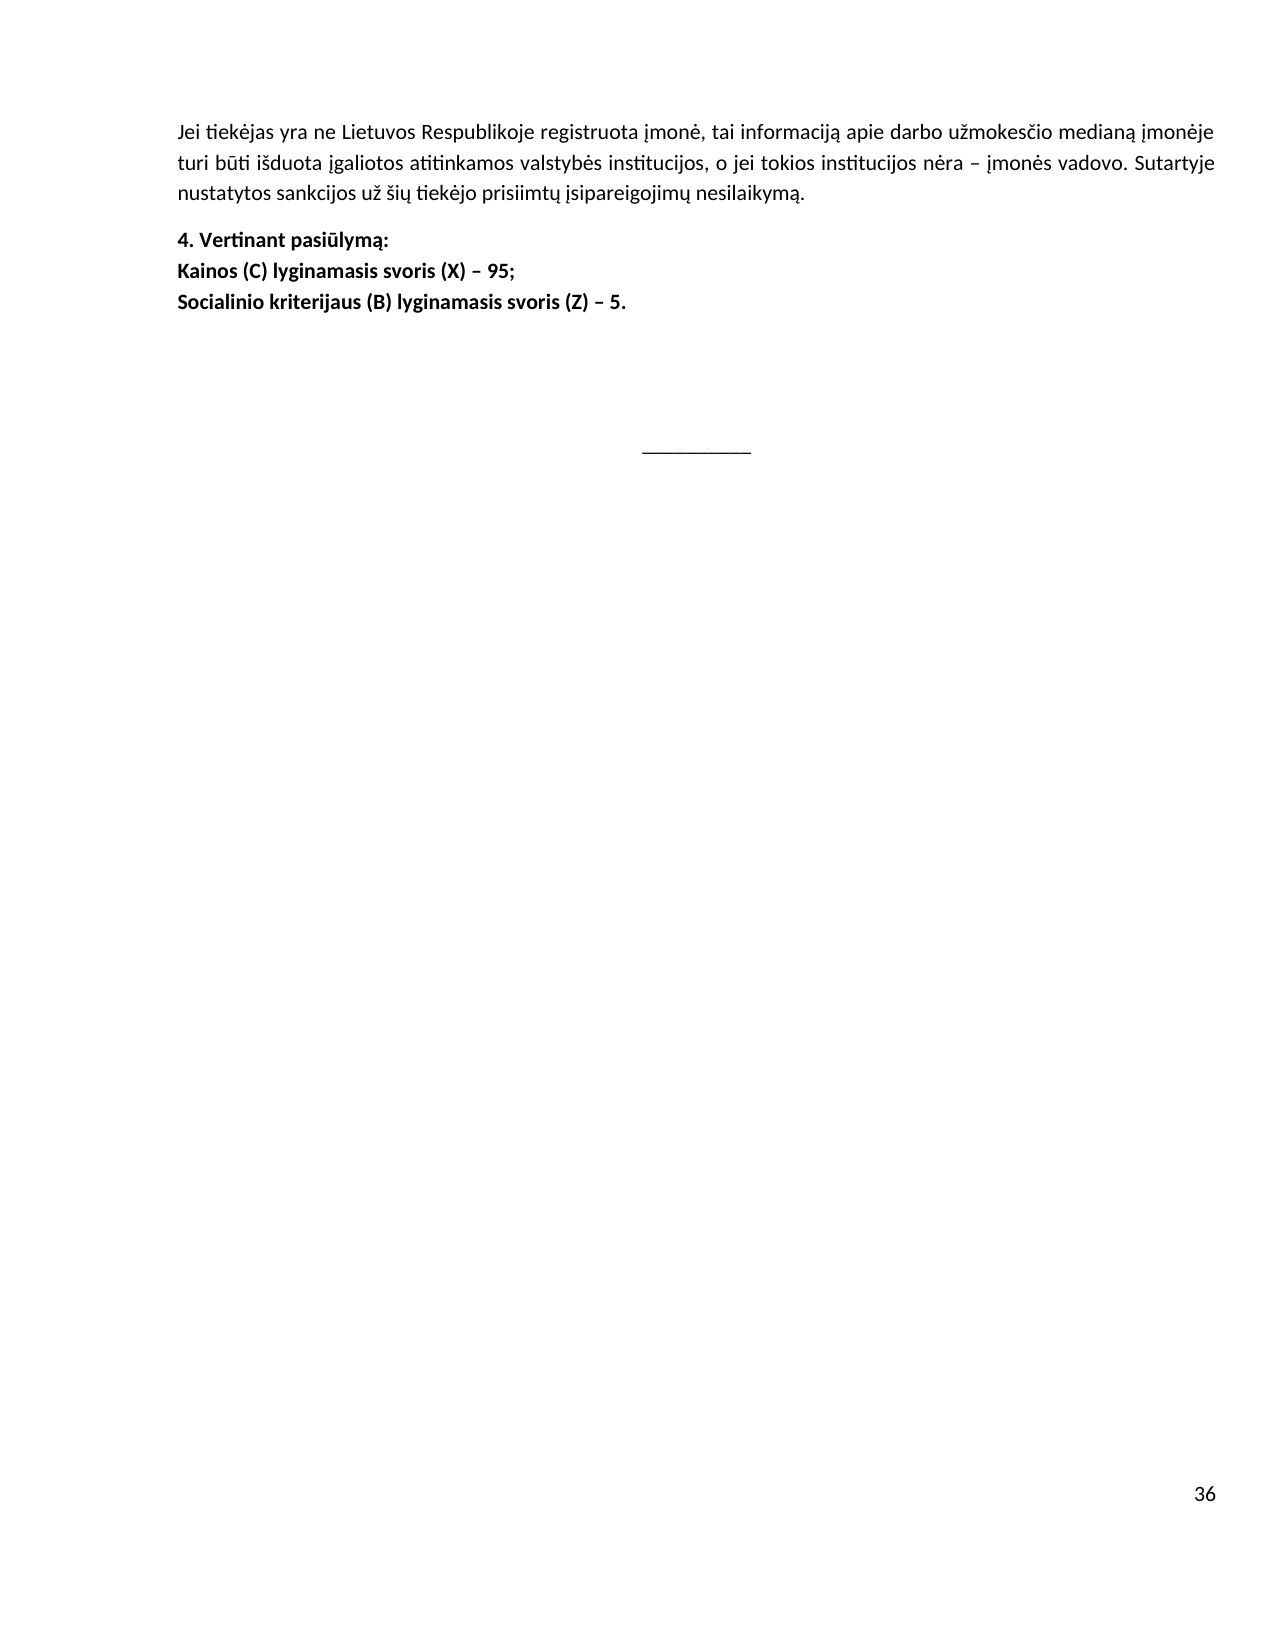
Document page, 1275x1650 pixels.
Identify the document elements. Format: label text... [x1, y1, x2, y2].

text Kainos (C) lyginamasis svoris (X) – 95; [177, 257, 1216, 284]
list Jei tiekėjas yra ne Lietuvos Respublikoje registruota įmonė, tai informaciją apie darbo užmokesčio medianą įmonėje turi būti išduota įgaliotos atitinkamos valstybės institucijos, o jei tokios institucijos nėra – įmonės vadovo. Sutartyje nustatytos sankcijos už šių tiekėjo prisiimtų įsipareigojimų nesilaikymą. [177, 118, 1216, 206]
text 4. Vertinant pasiūlymą: [177, 227, 1216, 253]
text Socialinio kriterijaus (B) lyginamasis svoris (Z) – 5. [177, 288, 1216, 314]
text __________ [177, 430, 1216, 456]
